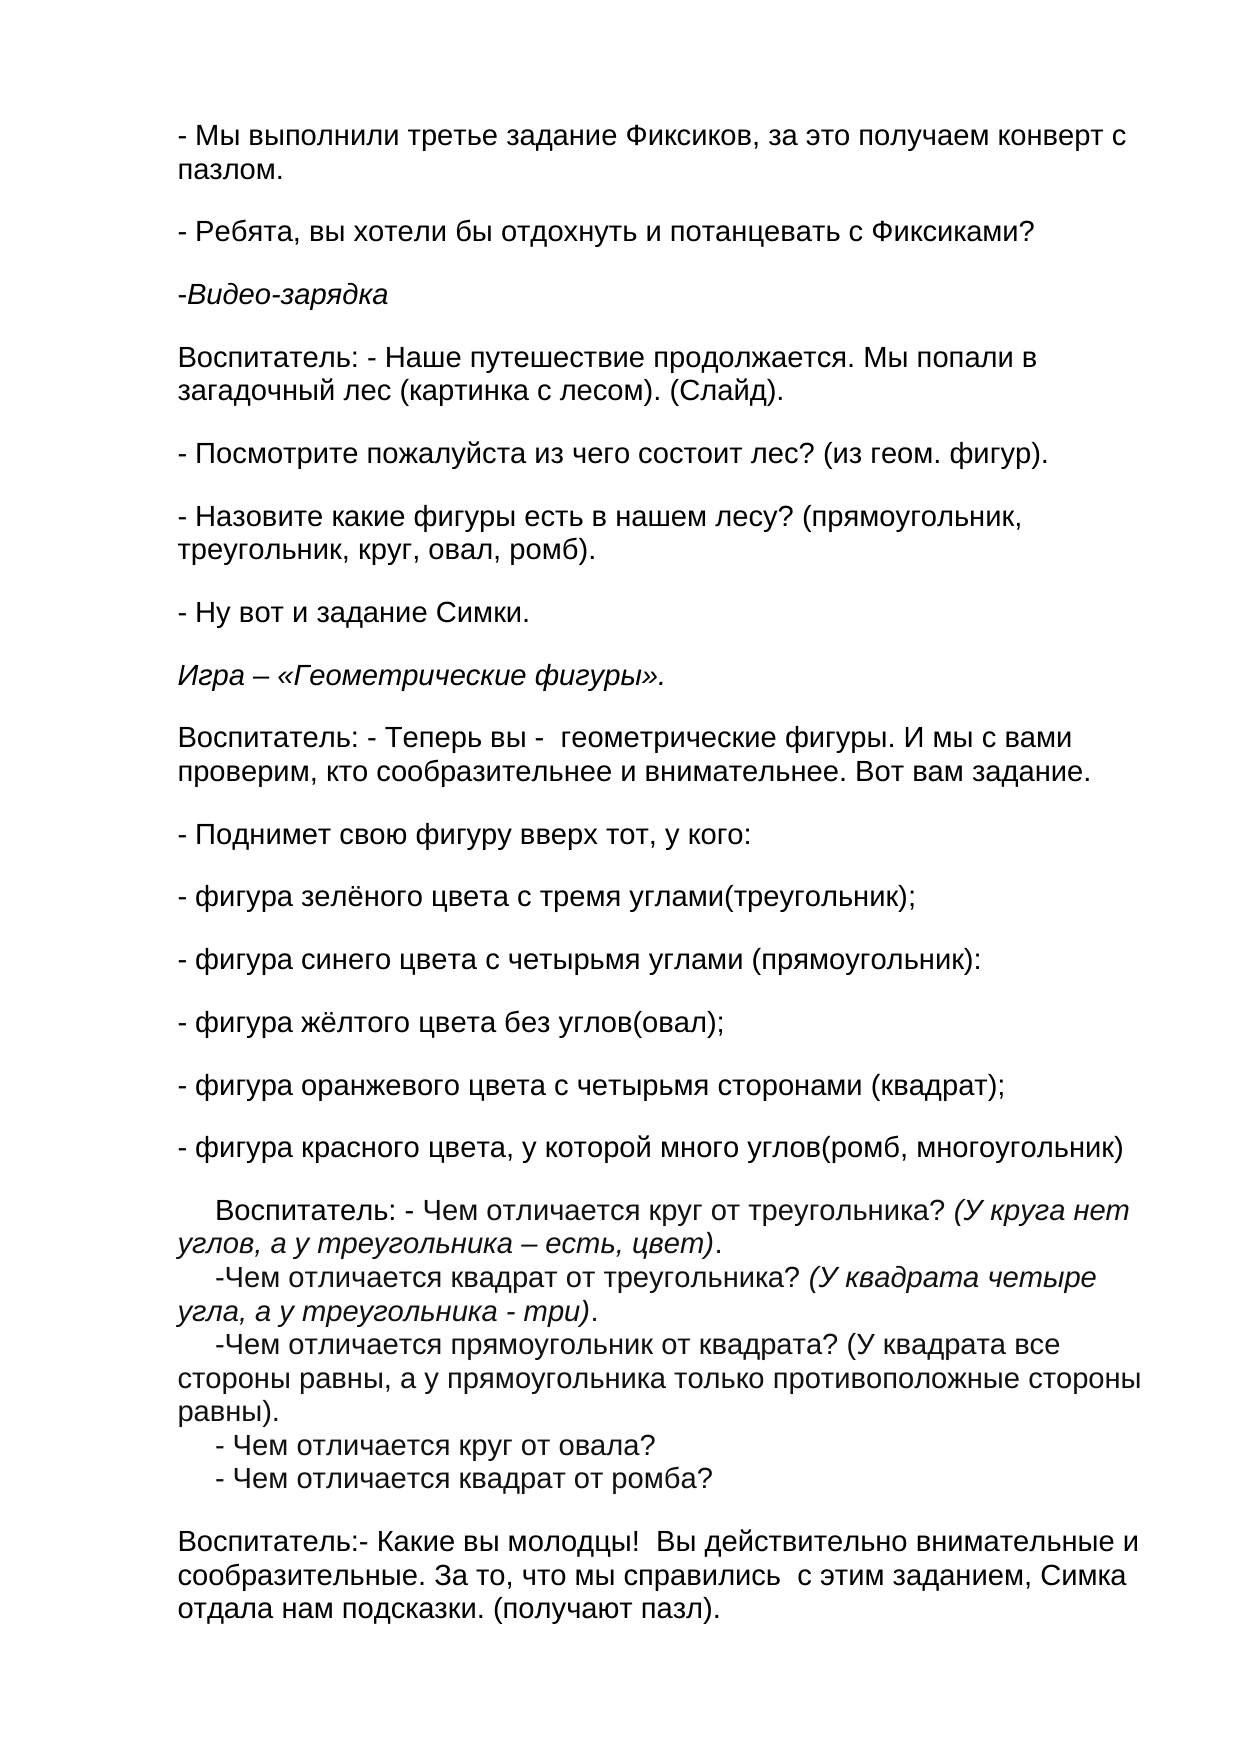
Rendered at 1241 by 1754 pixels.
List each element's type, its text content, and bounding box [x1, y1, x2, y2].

text - фигура оранжевого цвета с четырьмя сторонами (квадрат); [177, 1067, 1152, 1101]
text -Чем отличается квадрат от треугольника? (У квадрата четыре угла, а у треугольника - три). [177, 1260, 1152, 1327]
text - фигура жёлтого цвета без углов(овал); [177, 1005, 1152, 1038]
text - Ну вот и задание Симки. [177, 595, 1152, 628]
text Воспитатель: - Чем отличается круг от треугольника? (У круга нет углов, а у треугольника – есть, цвет). [177, 1193, 1152, 1260]
text -Видео-зарядка [177, 277, 1152, 311]
text - фигура зелёного цвета с тремя углами(треугольник); [177, 879, 1152, 913]
text - фигура синего цвета с четырьмя углами (прямоугольник): [177, 942, 1152, 976]
text -Чем отличается прямоугольник от квадрата? (У квадрата все стороны равны, а у прямоугольника только противоположные стороны равны). [177, 1327, 1152, 1428]
text - Мы выполнили третье задание Фиксиков, за это получаем конверт с пазлом. [177, 118, 1152, 185]
text - фигура красного цвета, у которой много углов(ромб, многоугольник) [177, 1130, 1152, 1164]
text - Поднимет свою фигуру вверх тот, у кого: [177, 817, 1152, 850]
text - Чем отличается круг от овала? [177, 1428, 1152, 1461]
text - Ребята, вы хотели бы отдохнуть и потанцевать с Фиксиками? [177, 214, 1152, 248]
text Воспитатель: - Наше путешествие продолжается. Мы попали в загадочный лес (картинка с лесом). (Слайд). [177, 340, 1152, 407]
text Воспитатель:- Какие вы молодцы! Вы действительно внимательные и сообразительные. За то, что мы справились с этим заданием, Симка отдала нам подсказки. (получают пазл). [177, 1524, 1152, 1624]
text Игра – «Геометрические фигуры». [177, 658, 1152, 691]
text - Чем отличается квадрат от ромба? [177, 1461, 1152, 1495]
text Воспитатель: - Теперь вы - геометрические фигуры. И мы с вами проверим, кто сообразительнее и внимательнее. Вот вам задание. [177, 720, 1152, 787]
text - Посмотрите пожалуйста из чего состоит лес? (из геом. фигур). [177, 436, 1152, 469]
text - Назовите какие фигуры есть в нашем лесу? (прямоугольник, треугольник, круг, овал, ромб). [177, 499, 1152, 566]
